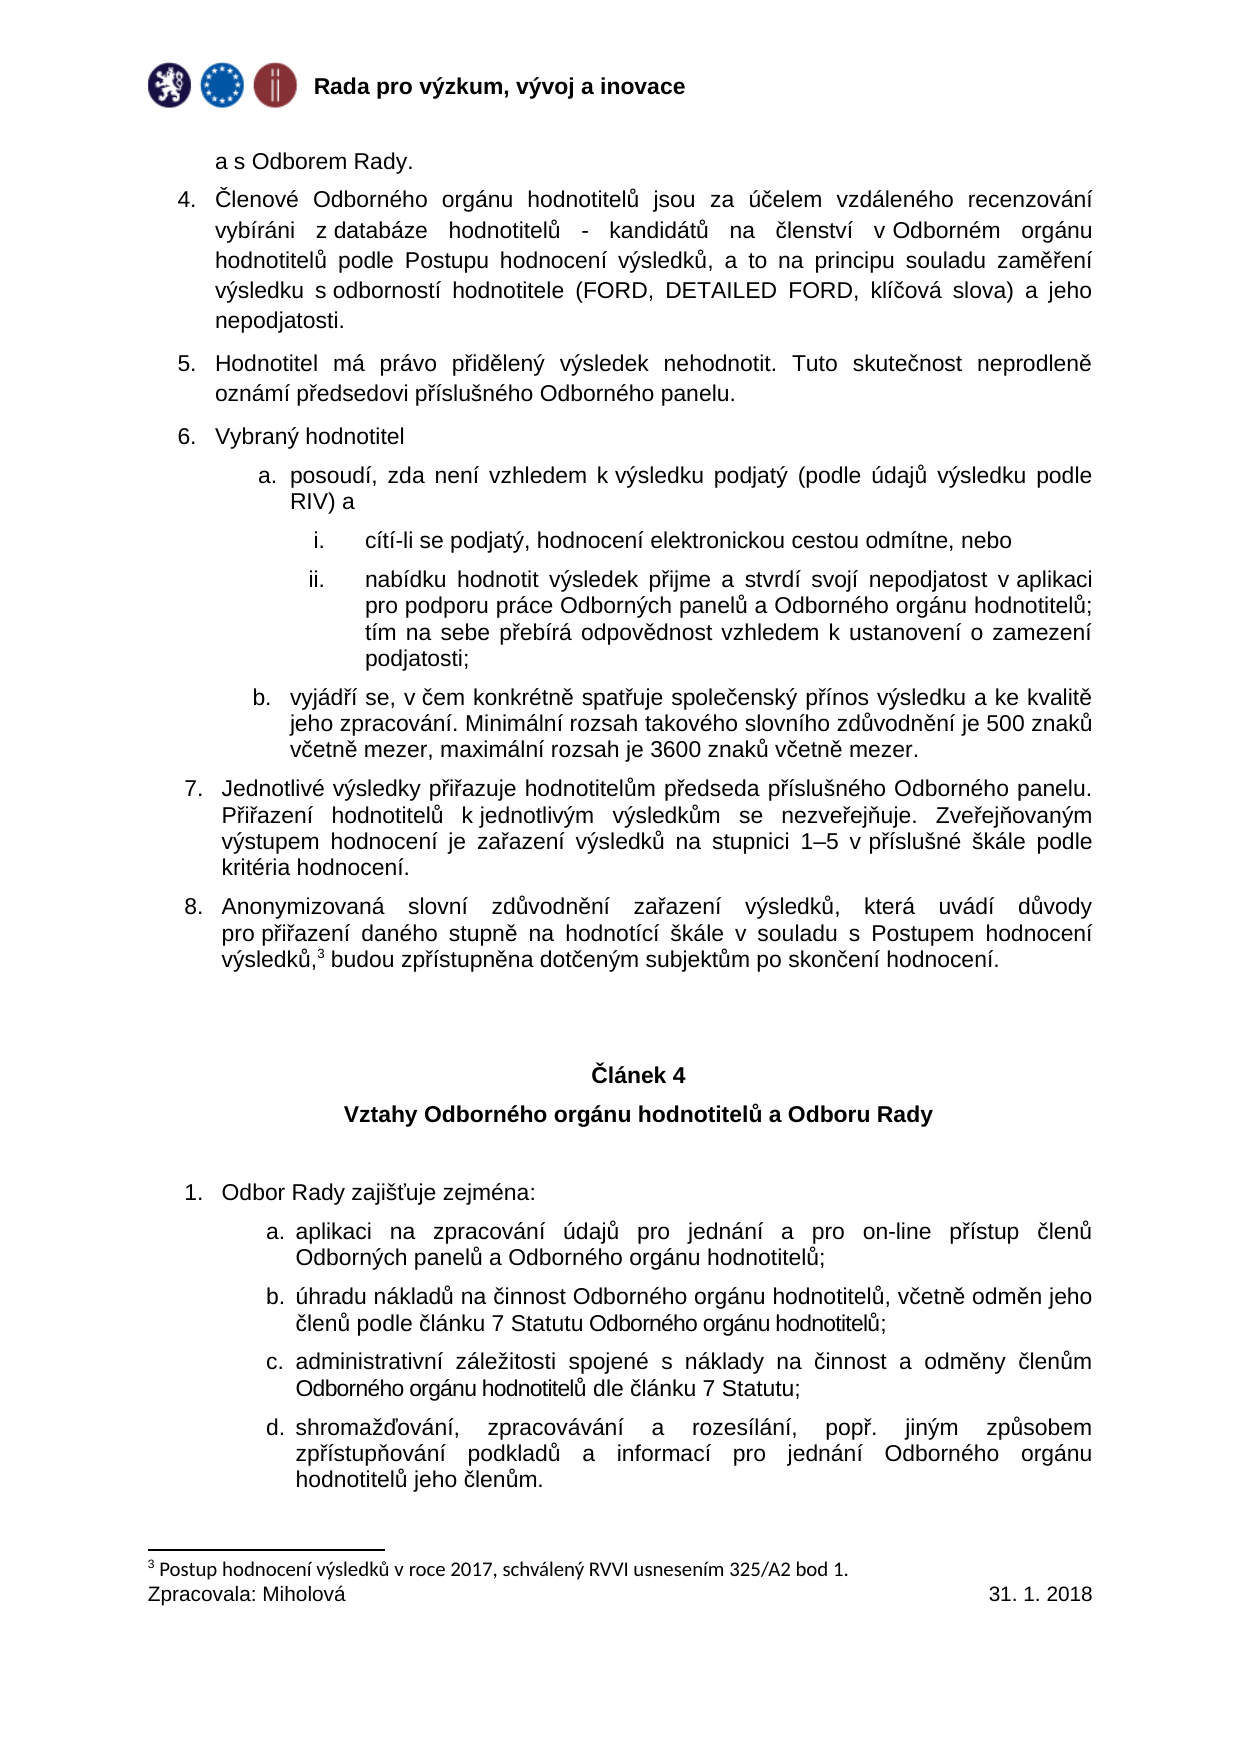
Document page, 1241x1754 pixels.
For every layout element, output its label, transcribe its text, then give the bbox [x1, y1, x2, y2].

list úhradu nákladů na činnost Odborného orgánu hodnotitelů, včetně odměn jeho členů podle článku 7 Statutu Odborného orgánu hodnotitelů; [266, 1283, 1093, 1336]
list Odbor Rady zajišťuje zejména: [184, 1179, 1093, 1205]
list nabídku hodnotit výsledek přijme a stvrdí svojí nepodjatost v aplikaci pro podporu práce Odborných panelů a Odborného orgánu hodnotitelů; tím na sebe přebírá odpovědnost vzhledem k ustanovení o zamezení podjatosti; [325, 566, 1093, 671]
subtitle Vztahy Odborného orgánu hodnotitelů a Odboru Rady [184, 1101, 1093, 1128]
list Vybraný hodnotitel [177, 423, 1093, 449]
list aplikaci na zpracování údajů pro jednání a pro on-line přístup členů Odborných panelů a Odborného orgánu hodnotitelů; [266, 1218, 1093, 1271]
list Anonymizovaná slovní zdůvodnění zařazení výsledků, která uvádí důvody pro přiřazení daného stupně na hodnotící škále v souladu s Postupem hodnocení výsledků, budou zpřístupněna dotčeným subjektům po skončení hodnocení. [184, 893, 1093, 972]
list vyjádří se, v čem konkrétně spatřuje společenský přínos výsledku a ke kvalitě jeho zpracování. Minimální rozsah takového slovního zdůvodnění je 500 znaků včetně mezer, maximální rozsah je 3600 znaků včetně mezer. [252, 684, 1093, 763]
list posoudí, zda není vzhledem k výsledku podjatý (podle údajů výsledku podle RIV) a [258, 462, 1093, 514]
list Členové Odborného orgánu hodnotitelů jsou za účelem vzdáleného recenzování vybíráni z databáze hodnotitelů - kandidátů na členství v Odborném orgánu hodnotitelů podle Postupu hodnocení výsledků, a to na principu souladu zaměření výsledku s odborností hodnotitele (FORD, DETAILED FORD, klíčová slova) a jeho nepodjatosti. [177, 186, 1093, 334]
list administrativní záležitosti spojené s náklady na činnost a odměny členům Odborného orgánu hodnotitelů dle článku 7 Statutu; [266, 1348, 1093, 1401]
list Jednotlivé výsledky přiřazuje hodnotitelům předseda příslušného Odborného panelu. Přiřazení hodnotitelů k jednotlivým výsledkům se nezveřejňuje. Zveřejňovaným výstupem hodnocení je zařazení výsledků na stupnici 1–5 v příslušné škále podle kritéria hodnocení. [184, 775, 1093, 881]
list shromažďování, zpracovávání a rozesílání, popř. jiným způsobem zpřístupňování podkladů a informací pro jednání Odborného orgánu hodnotitelů jeho členům. [266, 1413, 1093, 1493]
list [177, 148, 1093, 174]
subtitle Článek 4 [184, 1062, 1093, 1089]
list cítí-li se podjatý, hodnocení elektronickou cestou odmítne, nebo [325, 527, 1093, 553]
list Hodnotitel má právo přidělený výsledek nehodnotit. Tuto skutečnost neprodleně oznámí předsedovi příslušného Odborného panelu. [177, 350, 1093, 407]
picture [147, 62, 298, 109]
